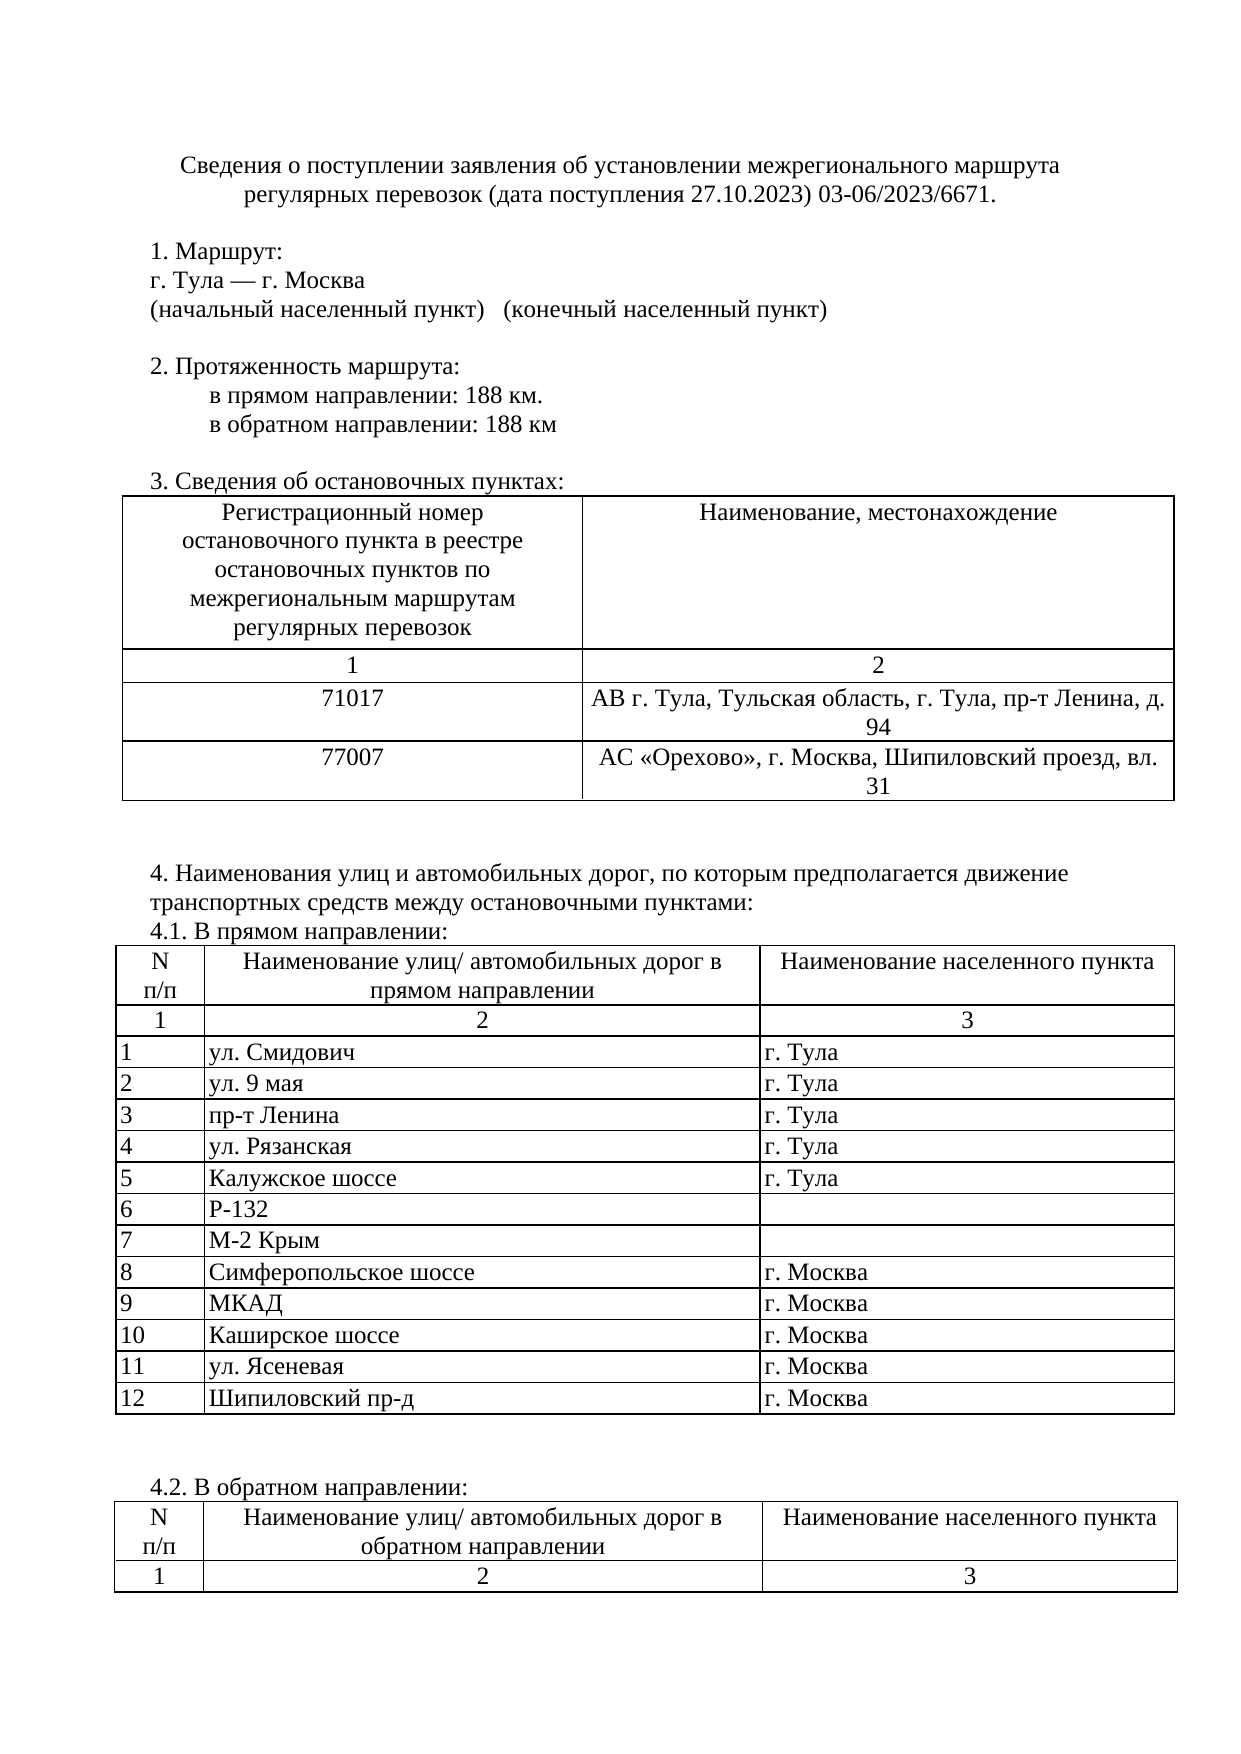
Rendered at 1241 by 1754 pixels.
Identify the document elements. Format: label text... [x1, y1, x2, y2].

table_cell пр-т Ленина [205, 1100, 759, 1130]
table_cell 5 [117, 1163, 204, 1193]
table_cell 1 [117, 1037, 204, 1067]
table_cell 2 [117, 1068, 204, 1098]
table_cell 77007 [123, 742, 582, 799]
text 2. Протяженность маршрута: [150, 351, 1090, 380]
table_cell 71017 [123, 683, 582, 740]
table_cell ул. Ясеневая [205, 1352, 759, 1381]
table_cell Каширское шоссе [205, 1320, 759, 1350]
table_cell 3 [117, 1100, 204, 1130]
table_cell 2 [204, 1561, 762, 1591]
table_header Регистрационный номер остановочного пункта в реестре остановочных пунктов по межрегиональным маршрутам регулярных перевозок [123, 497, 582, 648]
table_header Наименование улиц/ автомобильных дорог в прямом направлении [205, 946, 759, 1004]
table_header N п/п [117, 946, 204, 1004]
table_cell ул. Смидович [205, 1037, 759, 1067]
table_cell г. Москва [761, 1289, 1174, 1318]
table_header N п/п [115, 1502, 203, 1560]
table_cell 4 [117, 1131, 204, 1161]
text в обратном направлении: 188 км [150, 409, 1090, 437]
table_cell г. Тула [761, 1037, 1174, 1067]
table_cell 3 [763, 1560, 1177, 1591]
table_cell М-2 Крым [205, 1226, 759, 1256]
table_cell 1 [117, 1006, 204, 1035]
text г. Тула — г. Москва [150, 265, 1090, 294]
text 4. Наименования улиц и автомобильных дорог, по которым предполагается движение транспортных средств между остановочными пунктами: [150, 858, 1090, 916]
table_cell [761, 1226, 1174, 1256]
table_cell 1 [115, 1561, 203, 1591]
table_header Наименование улиц/ автомобильных дорог в обратном направлении [204, 1502, 762, 1560]
table_cell г. Москва [761, 1352, 1174, 1381]
table_cell 11 [117, 1352, 204, 1381]
table_cell 1 [123, 650, 582, 681]
table_cell [761, 1194, 1174, 1224]
table_header Наименование, местонахождение [583, 497, 1173, 648]
table_cell 2 [583, 650, 1173, 681]
table_header Наименование населенного пункта [761, 946, 1174, 1004]
table_cell Р-132 [205, 1194, 759, 1224]
table_cell АС «Орехово», г. Москва, Шипиловский проезд, вл. 31 [583, 742, 1173, 799]
table_cell Симферопольское шоссе [205, 1257, 759, 1287]
table_cell г. Москва [761, 1320, 1174, 1350]
table_cell г. Москва [761, 1383, 1174, 1413]
table_cell г. Тула [761, 1163, 1174, 1193]
table_cell 3 [761, 1006, 1174, 1035]
table_cell ул. Рязанская [205, 1131, 759, 1161]
table_cell АВ г. Тула, Тульская область, г. Тула, пр-т Ленина, д. 94 [583, 683, 1173, 740]
table_cell 7 [117, 1226, 204, 1256]
table_cell 12 [117, 1383, 204, 1413]
table_cell г. Тула [761, 1100, 1174, 1130]
table_cell 9 [117, 1289, 204, 1318]
table_cell Калужское шоссе [205, 1163, 759, 1193]
table_header Наименование населенного пункта [763, 1502, 1177, 1560]
table_cell г. Тула [761, 1131, 1174, 1161]
text 4.1. В прямом направлении: [150, 916, 1090, 945]
text в прямом направлении: 188 км. [150, 380, 1090, 409]
text 1. Маршрут: [150, 236, 1090, 265]
table_cell г. Тула [761, 1068, 1174, 1098]
text 3. Сведения об остановочных пунктах: [150, 466, 1090, 495]
table_cell МКАД [205, 1289, 759, 1318]
table_cell 6 [117, 1194, 204, 1224]
text 4.2. В обратном направлении: [150, 1472, 1090, 1501]
text Сведения о поступлении заявления об установлении межрегионального маршрута регулярных перевозок (дата поступления 27.10.2023) 03-06/2023/6671. [150, 150, 1090, 207]
table_cell г. Москва [761, 1257, 1174, 1287]
table_cell ул. 9 мая [205, 1068, 759, 1098]
table_cell 8 [117, 1257, 204, 1287]
table_cell Шипиловский пр-д [205, 1383, 759, 1413]
table_cell 10 [117, 1320, 204, 1350]
table_cell 2 [205, 1006, 759, 1035]
text (начальный населенный пункт) (конечный населенный пункт) [150, 294, 1090, 322]
